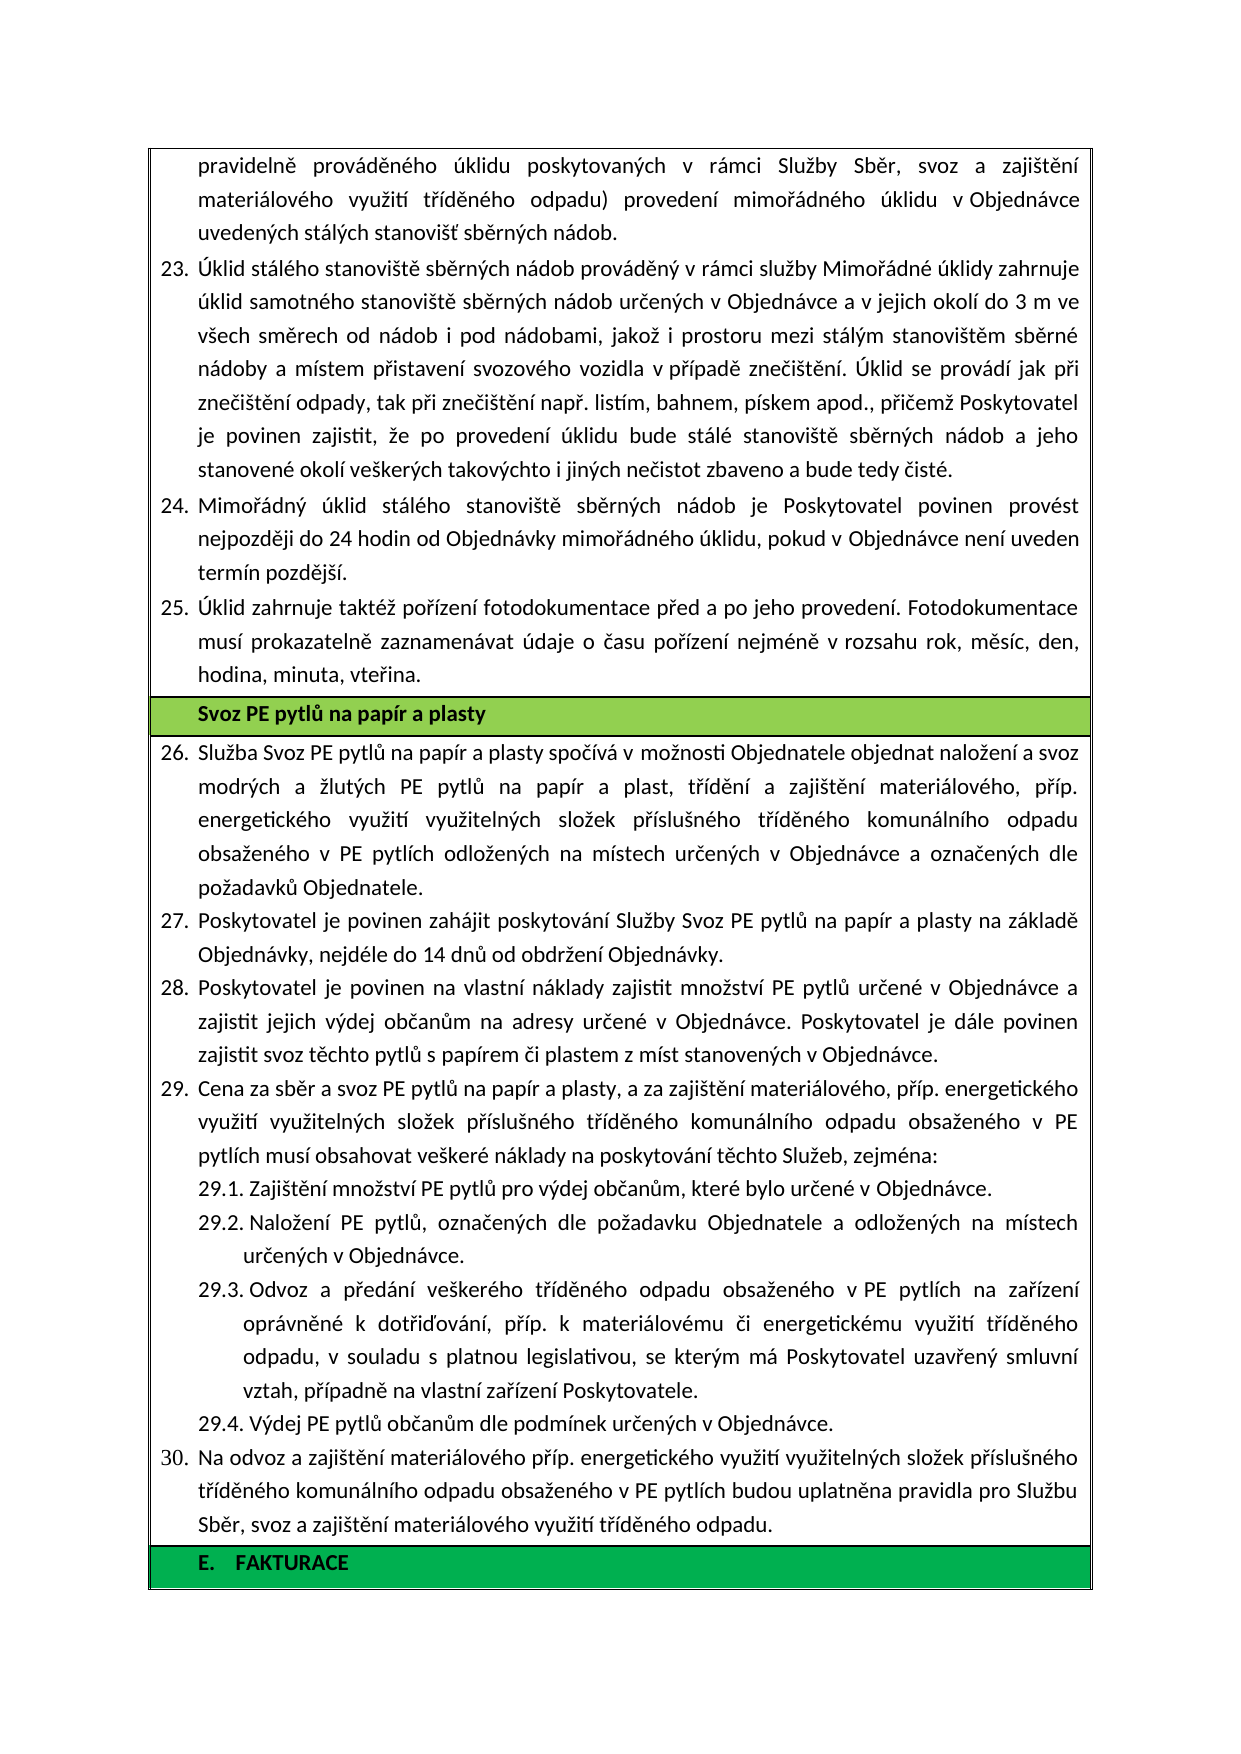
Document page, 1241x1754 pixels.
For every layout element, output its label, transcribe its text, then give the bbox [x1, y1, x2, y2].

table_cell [151, 149, 1090, 696]
table_cell Služba Svoz PE pytlů na papír a plasty spočívá v možnosti Objednatele objednat naložení a svoz modrých a žlutých PE pytlů na papír a plast, třídění a zajištění materiálového, příp. energetického využití využitelných složek příslušného tříděného komunálního odpadu obsaženého v PE pytlích odložených na místech určených v Objednávce a označených dle požadavků Objednatele. Poskytovatel je povinen zahájit poskytování Služby Svoz PE pytlů na papír a plasty na základě Objednávky, nejdéle do 14 dnů od obdržení Objednávky. Poskytovatel je povinen na vlastní náklady zajistit množství PE pytlů určené v Objednávce a zajistit jejich výdej občanům na adresy určené v Objednávce. Poskytovatel je dále povinen zajistit svoz těchto pytlů s papírem či plastem z míst stanovených v Objednávce. Cena za sběr a svoz PE pytlů na papír a plasty, a za zajištění materiálového, příp. energetického využití využitelných složek příslušného tříděného komunálního odpadu obsaženého v PE pytlích musí obsahovat veškeré náklady na poskytování těchto Služeb, zejména: Zajištění množství PE pytlů pro výdej občanům, které bylo určené v Objednávce. Naložení PE pytlů, označených dle požadavku Objednatele a odložených na místech určených v Objednávce. Odvoz a předání veškerého tříděného odpadu obsaženého v PE pytlích na zařízení oprávněné k dotřiďování, příp. k materiálovému či energetickému využití tříděného odpadu, v souladu s platnou legislativou, se kterým má Poskytovatel uzavřený smluvní vztah, případně na vlastní zařízení Poskytovatele. Výdej PE pytlů občanům dle podmínek určených v Objednávce. Na odvoz a zajištění materiálového příp. energetického využití využitelných složek příslušného tříděného komunálního odpadu obsaženého v PE pytlích budou uplatněna pravidla pro Službu Sběr, svoz a zajištění materiálového využití tříděného odpadu. [151, 737, 1090, 1545]
table_cell Fakturace [151, 1547, 1090, 1588]
table_cell Svoz PE pytlů na papír a plasty [151, 698, 1090, 735]
